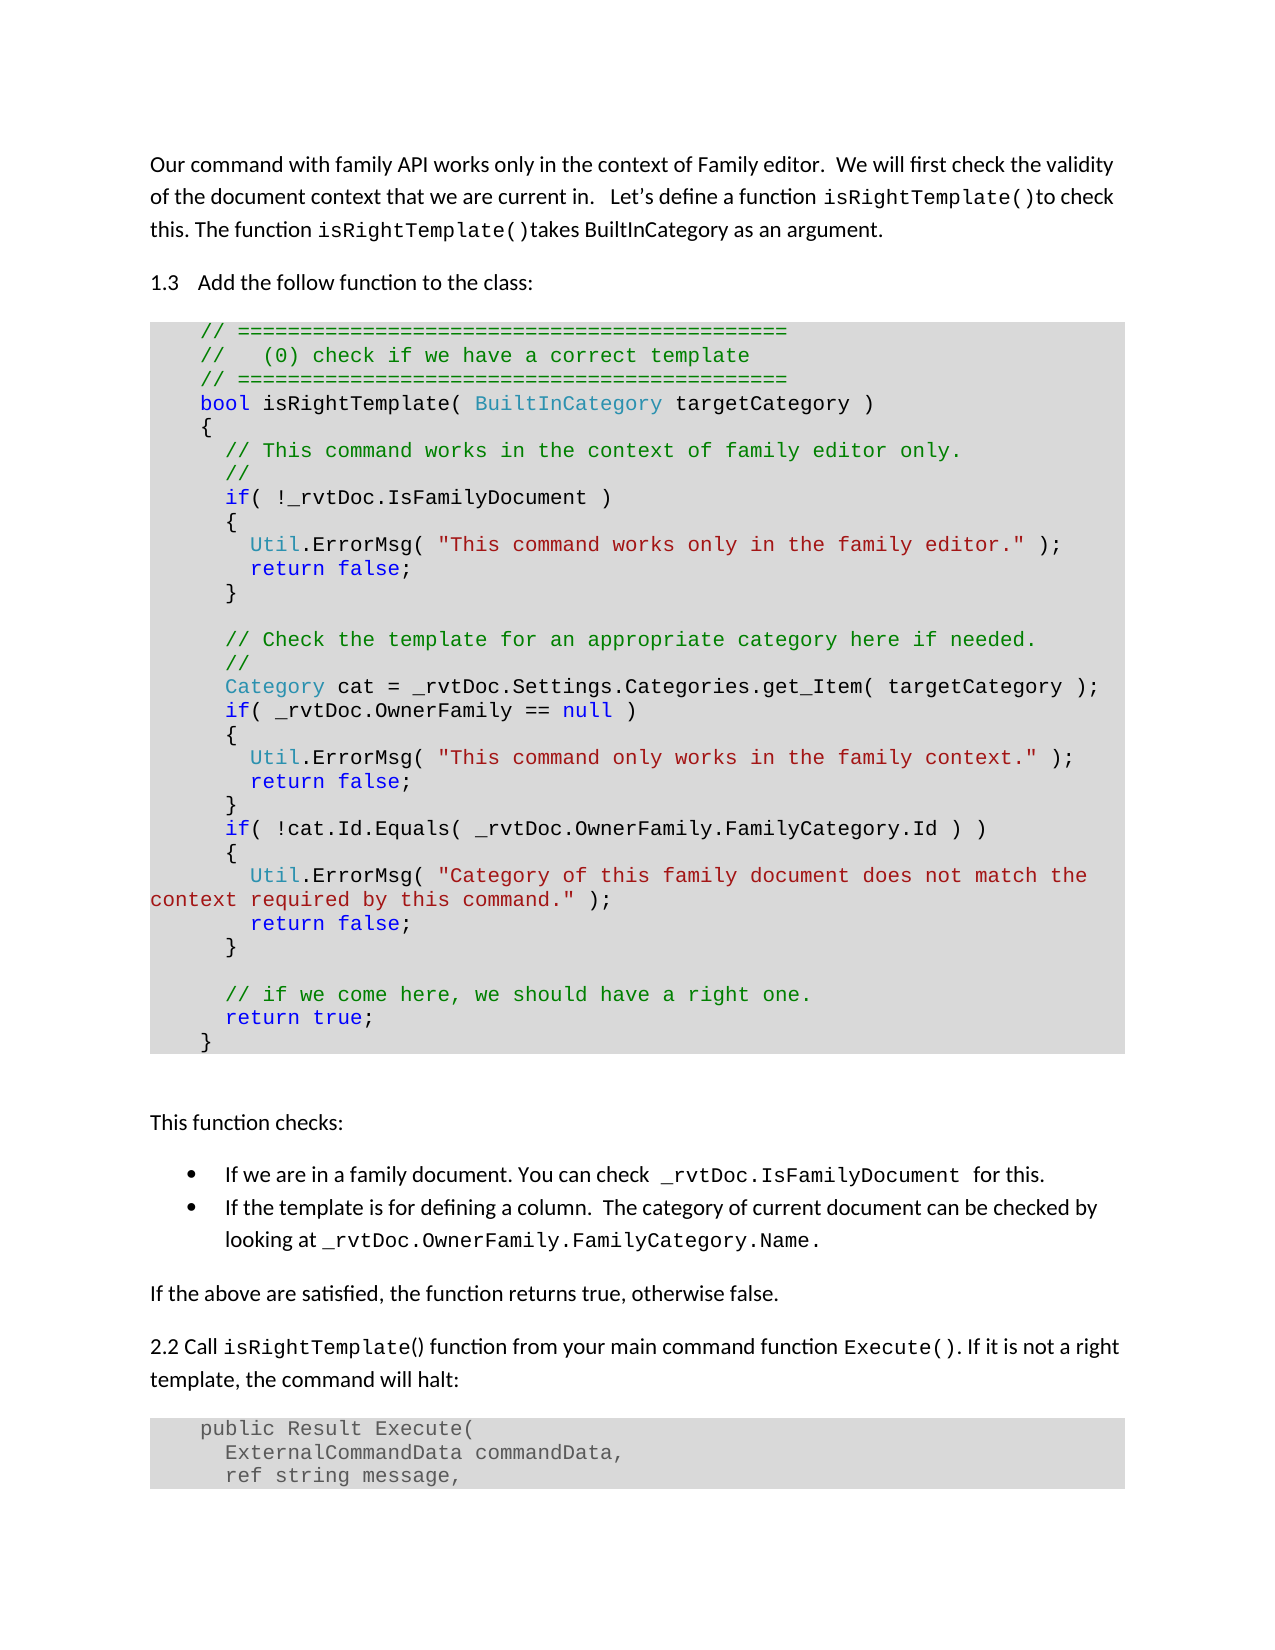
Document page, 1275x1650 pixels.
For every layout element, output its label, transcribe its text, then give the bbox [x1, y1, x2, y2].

text { [150, 723, 1125, 747]
text // (0) check if we have a correct template [150, 345, 1125, 369]
text Util.ErrorMsg( "This command only works in the family context." ); [150, 747, 1125, 771]
text Our command with family API works only in the context of Family editor. We will first check the validity of the document context that we are current in. Let’s define a function isRightTemplate()to check this. The function isRightTemplate()takes BuiltInCategory as an argument. [150, 150, 1125, 243]
text } [150, 794, 1125, 818]
text bool isRightTemplate( BuiltInCategory targetCategory ) [150, 392, 1125, 416]
text // Check the template for an appropriate category here if needed. [150, 629, 1125, 653]
text if( _rvtDoc.OwnerFamily == null ) [150, 700, 1125, 723]
text This function checks: [150, 1108, 1125, 1136]
text // if we come here, we should have a right one. [150, 984, 1125, 1007]
text Util.ErrorMsg( "This command works only in the family editor." ); [150, 534, 1125, 558]
text return false; [150, 771, 1125, 794]
text { [150, 842, 1125, 865]
list Add the follow function to the class: [150, 268, 1125, 297]
text } [150, 1031, 1125, 1054]
text return true; [150, 1007, 1125, 1031]
text If the above are satisfied, the function returns true, otherwise false. [150, 1279, 1125, 1307]
text ExternalCommandData commandData, [150, 1442, 1125, 1465]
text // ============================================ [150, 369, 1125, 392]
text public Result Execute( [150, 1418, 1125, 1442]
text Util.ErrorMsg( "Category of this family document does not match the context required by this command." ); [150, 865, 1125, 913]
text // [150, 463, 1125, 487]
text // [150, 653, 1125, 676]
text ref string message, [150, 1465, 1125, 1489]
text if( !_rvtDoc.IsFamilyDocument ) [150, 487, 1125, 511]
text } [150, 582, 1125, 605]
text } [150, 936, 1125, 960]
text return false; [150, 913, 1125, 936]
text if( !cat.Id.Equals( _rvtDoc.OwnerFamily.FamilyCategory.Id ) ) [150, 818, 1125, 842]
list If we are in a family document. You can check _rvtDoc.IsFamilyDocument for this. [187, 1161, 1125, 1189]
text Category cat = _rvtDoc.Settings.Categories.get_Item( targetCategory ); [150, 676, 1125, 700]
text // ============================================ [150, 322, 1125, 345]
text { [150, 511, 1125, 534]
text 2.2 Call isRightTemplate() function from your main command function Execute(). If it is not a right template, the command will halt: [150, 1332, 1125, 1393]
list If the template is for defining a column. The category of current document can be checked by looking at _rvtDoc.OwnerFamily.FamilyCategory.Name. [187, 1193, 1125, 1254]
text // This command works in the context of family editor only. [150, 440, 1125, 463]
text { [150, 416, 1125, 440]
text return false; [150, 558, 1125, 582]
